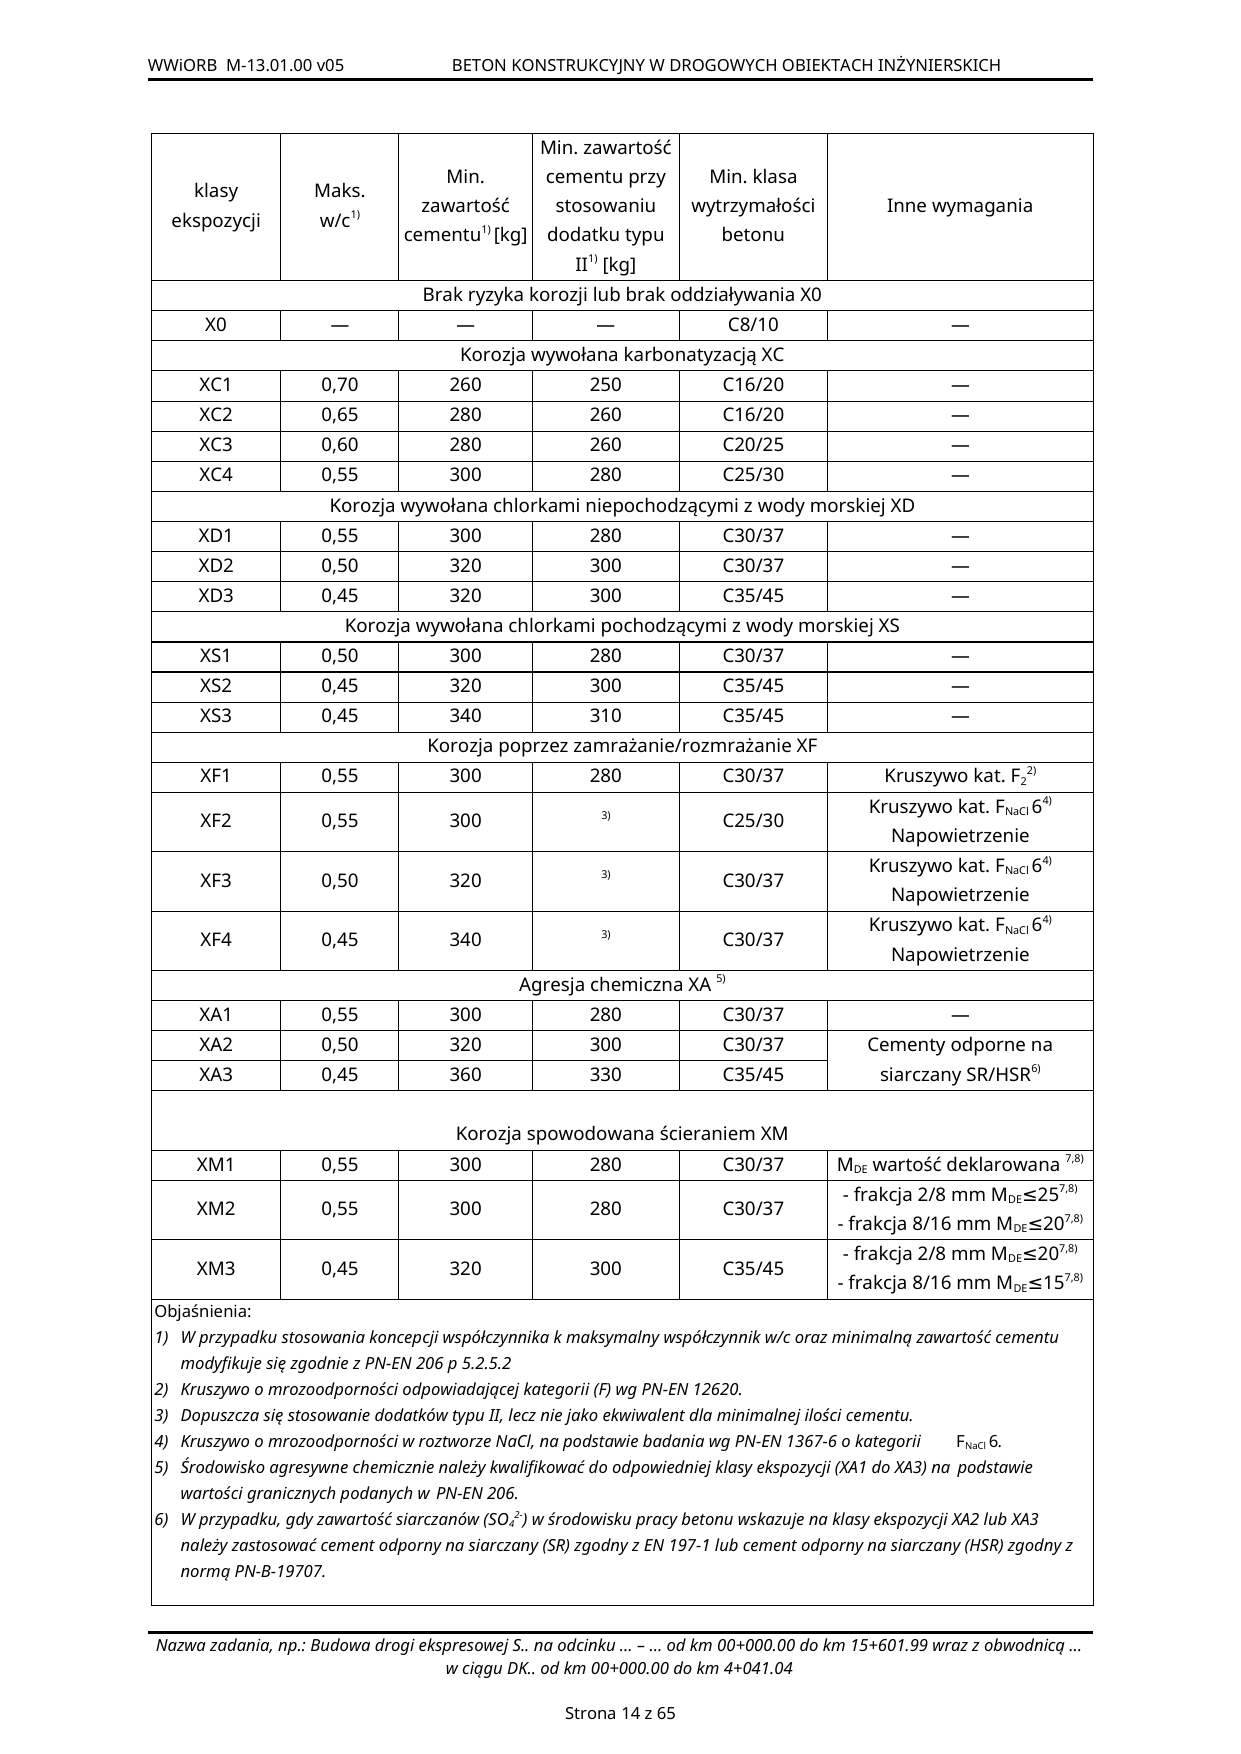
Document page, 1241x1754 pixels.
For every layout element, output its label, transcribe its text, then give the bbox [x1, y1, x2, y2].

table_cell 300 [399, 1181, 532, 1239]
table_cell XC2 [152, 402, 280, 431]
table_cell 280 [533, 1181, 679, 1239]
table_cell 3) [533, 912, 679, 970]
table_cell C30/37 [680, 1151, 827, 1180]
table_cell — [828, 432, 1093, 461]
table_cell XM3 [152, 1240, 280, 1299]
table_cell C30/37 [680, 852, 827, 911]
table_cell — [828, 311, 1093, 340]
table_cell 0,55 [281, 522, 398, 551]
table_cell C25/30 [680, 793, 827, 851]
table_cell 0,50 [281, 1031, 398, 1060]
table_cell 310 [533, 703, 679, 732]
table_cell C30/37 [680, 1001, 827, 1030]
table_cell 0,50 [281, 852, 398, 911]
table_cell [152, 1300, 1093, 1605]
table_cell 280 [533, 763, 679, 792]
table_cell XC4 [152, 462, 280, 491]
table_cell 300 [399, 763, 532, 792]
table_cell 0,45 [281, 673, 398, 702]
table_cell 320 [399, 673, 532, 702]
table_cell C30/37 [680, 643, 827, 671]
table_cell - frakcja 2/8 mm MDE≤207,8) - frakcja 8/16 mm MDE≤157,8) [828, 1240, 1093, 1299]
table_cell 340 [399, 703, 532, 732]
table_cell — [828, 643, 1093, 671]
table_cell 3) [533, 852, 679, 911]
table_cell 280 [533, 643, 679, 671]
table_cell C35/45 [680, 1061, 827, 1090]
table_cell C20/25 [680, 432, 827, 461]
table_cell 3) [533, 793, 679, 851]
table_cell XM1 [152, 1151, 280, 1180]
table_cell 0,70 [281, 371, 398, 401]
table_cell XS3 [152, 703, 280, 732]
table_cell 0,55 [281, 793, 398, 851]
table_cell 280 [533, 462, 679, 491]
table_cell 300 [533, 1031, 679, 1060]
table_cell XA3 [152, 1061, 280, 1090]
table_cell — [828, 582, 1093, 611]
table_cell 320 [399, 552, 532, 581]
table_cell XD1 [152, 522, 280, 551]
table_cell Brak ryzyka korozji lub brak oddziaływania X0 [152, 281, 1093, 310]
table_cell 0,55 [281, 1181, 398, 1239]
table_cell 0,65 [281, 402, 398, 431]
table_cell 0,45 [281, 1240, 398, 1299]
table_cell 0,45 [281, 582, 398, 611]
table_cell 0,60 [281, 432, 398, 461]
table_cell 300 [533, 552, 679, 581]
table_cell 300 [533, 582, 679, 611]
table_cell 280 [533, 522, 679, 551]
table_cell C35/45 [680, 1240, 827, 1299]
table_cell Korozja poprzez zamrażanie/rozmrażanie XF [152, 733, 1093, 762]
table_cell 360 [399, 1061, 532, 1090]
table_cell 280 [533, 1001, 679, 1030]
table_cell 340 [399, 912, 532, 970]
table_cell XC1 [152, 371, 280, 401]
table_cell — [828, 703, 1093, 732]
table_cell Agresja chemiczna XA 5) [152, 971, 1093, 1000]
table_cell Min. zawartość cementu przy stosowaniu dodatku typu II1) [kg] [533, 134, 679, 280]
table_cell 300 [399, 1151, 532, 1180]
table_cell C35/45 [680, 703, 827, 732]
table_cell 300 [399, 643, 532, 671]
table_cell C35/45 [680, 673, 827, 702]
table_cell Min. klasa wytrzymałości betonu [680, 134, 827, 280]
table_cell 260 [399, 371, 532, 401]
table_cell XS1 [152, 643, 280, 671]
table_cell — [828, 402, 1093, 431]
table_cell 260 [533, 432, 679, 461]
table_cell C30/37 [680, 1181, 827, 1239]
table_cell 0,45 [281, 1061, 398, 1090]
table_cell — [828, 673, 1093, 702]
table_cell 280 [399, 432, 532, 461]
table_cell 250 [533, 371, 679, 401]
table_cell — [828, 462, 1093, 491]
table_cell C8/10 [680, 311, 827, 340]
table_cell — [828, 552, 1093, 581]
table_cell 0,55 [281, 1001, 398, 1030]
table_cell C25/30 [680, 462, 827, 491]
table_cell XM2 [152, 1181, 280, 1239]
table_cell C30/37 [680, 912, 827, 970]
table_cell 0,45 [281, 912, 398, 970]
table_cell XF2 [152, 793, 280, 851]
table_cell XA2 [152, 1031, 280, 1060]
table_cell Cementy odporne na siarczany SR/HSR6) [828, 1031, 1093, 1090]
table_cell 0,55 [281, 1151, 398, 1180]
table_cell Min. zawartość cementu1) [kg] [399, 134, 532, 280]
table_cell Kruszywo kat. F22) [828, 763, 1093, 792]
table_cell 300 [399, 522, 532, 551]
table_cell XF3 [152, 852, 280, 911]
table_cell 300 [533, 1240, 679, 1299]
table_cell 300 [533, 673, 679, 702]
table_cell XF4 [152, 912, 280, 970]
table_cell — [828, 1001, 1093, 1030]
table_cell 330 [533, 1061, 679, 1090]
table_cell Inne wymagania [828, 134, 1093, 280]
table_cell 320 [399, 852, 532, 911]
table_cell C30/37 [680, 522, 827, 551]
table_cell MDE wartość deklarowana 7,8) [828, 1151, 1093, 1180]
table_cell 0,50 [281, 552, 398, 581]
table_cell Korozja spowodowana ścieraniem XM [152, 1091, 1093, 1150]
table_cell X0 [152, 311, 280, 340]
table_cell 320 [399, 582, 532, 611]
table_cell - frakcja 2/8 mm MDE≤257,8) - frakcja 8/16 mm MDE≤207,8) [828, 1181, 1093, 1239]
table_cell — [399, 311, 532, 340]
table_cell Kruszywo kat. FNaCl 64) Napowietrzenie [828, 912, 1093, 970]
table_cell 0,55 [281, 462, 398, 491]
table_cell 300 [399, 1001, 532, 1030]
table_cell XA1 [152, 1001, 280, 1030]
table_cell C30/37 [680, 1031, 827, 1060]
table_cell Korozja wywołana chlorkami niepochodzącymi z wody morskiej XD [152, 492, 1093, 521]
table_cell XS2 [152, 673, 280, 702]
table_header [152, 134, 280, 280]
table_cell — [828, 371, 1093, 401]
table_cell 300 [399, 793, 532, 851]
table_cell C30/37 [680, 763, 827, 792]
table_cell Korozja wywołana karbonatyzacją XC [152, 341, 1093, 370]
table_cell Kruszywo kat. FNaCl 64) Napowietrzenie [828, 852, 1093, 911]
table_cell C35/45 [680, 582, 827, 611]
table_cell XD2 [152, 552, 280, 581]
table_cell Kruszywo kat. FNaCl 64) Napowietrzenie [828, 793, 1093, 851]
table_cell 260 [533, 402, 679, 431]
table_cell 320 [399, 1031, 532, 1060]
table_cell 0,50 [281, 643, 398, 671]
table_cell — [281, 311, 398, 340]
table_cell C30/37 [680, 552, 827, 581]
table_cell XC3 [152, 432, 280, 461]
table_cell 280 [399, 402, 532, 431]
table_cell 300 [399, 462, 532, 491]
table_cell 320 [399, 1240, 532, 1299]
table_cell XF1 [152, 763, 280, 792]
table_cell Maks. w/c1) [281, 134, 398, 280]
table_cell C16/20 [680, 402, 827, 431]
table_cell C16/20 [680, 371, 827, 401]
table_cell 280 [533, 1151, 679, 1180]
table_cell — [828, 522, 1093, 551]
table_cell Korozja wywołana chlorkami pochodzącymi z wody morskiej XS [152, 612, 1093, 641]
table_cell 0,45 [281, 703, 398, 732]
table_cell XD3 [152, 582, 280, 611]
table_cell — [533, 311, 679, 340]
table_cell 0,55 [281, 763, 398, 792]
